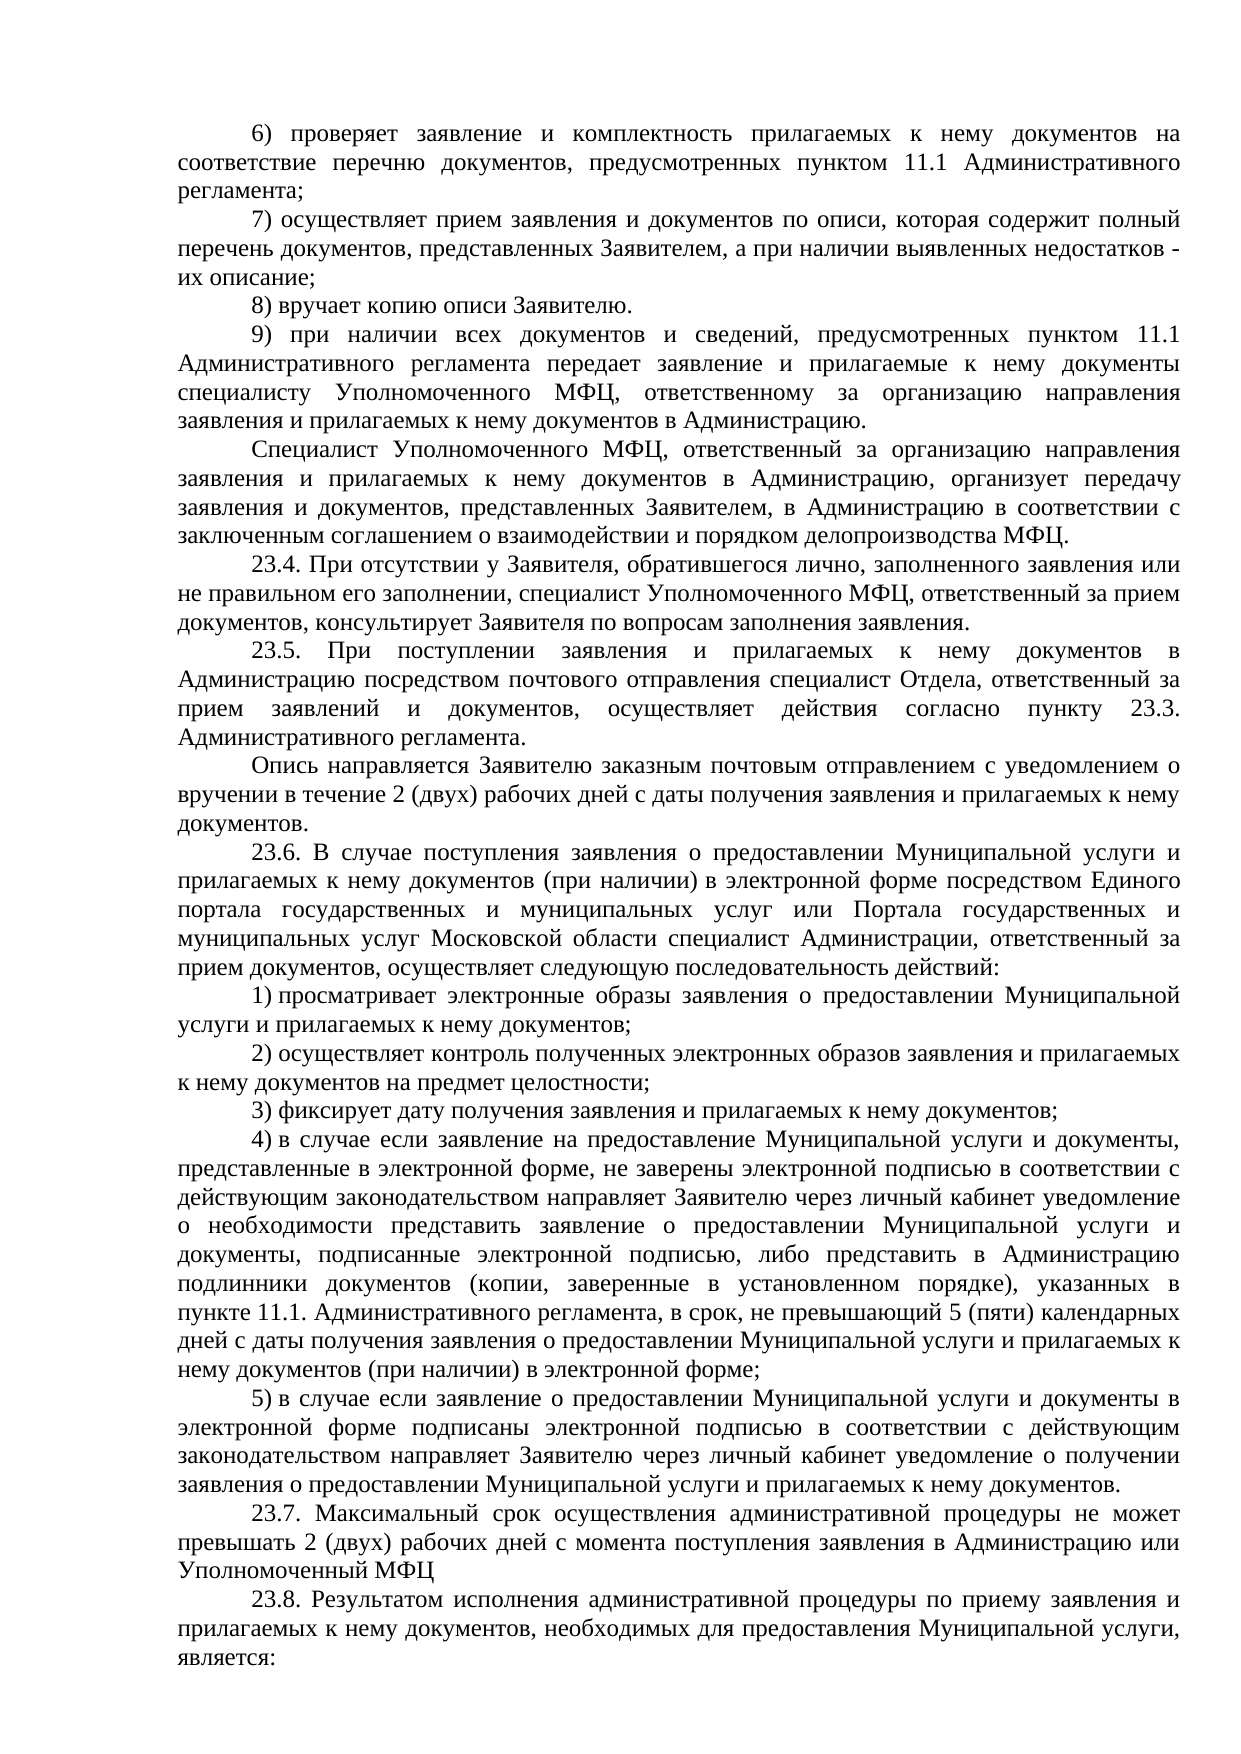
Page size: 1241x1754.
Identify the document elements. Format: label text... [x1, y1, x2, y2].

text 23.6. В случае поступления заявления о предоставлении Муниципальной услуги и прилагаемых к нему документов (при наличии) в электронной форме посредством Единого портала государственных и муниципальных услуг или Портала государственных и муниципальных услуг Московской области специалист Администрации, ответственный за прием документов, осуществляет следующую последовательность действий: [177, 837, 1181, 981]
text Специалист Уполномоченного МФЦ, ответственный за организацию направления заявления и прилагаемых к нему документов в Администрацию, организует передачу заявления и документов, представленных Заявителем, в Администрацию в соответствии с заключенным соглашением о взаимодействии и порядком делопроизводства МФЦ. [177, 434, 1181, 549]
text 5) в случае если заявление о предоставлении Муниципальной услуги и документы в электронной форме подписаны электронной подписью в соответствии с действующим законодательством направляет Заявителю через личный кабинет уведомление о получении заявления о предоставлении Муниципальной услуги и прилагаемых к нему документов. [177, 1383, 1181, 1498]
text 1) просматривает электронные образы заявления о предоставлении Муниципальной услуги и прилагаемых к нему документов; [177, 981, 1181, 1038]
text 8) вручает копию описи Заявителю. [177, 291, 1181, 319]
text 9) при наличии всех документов и сведений, предусмотренных пунктом 11.1 Административного регламента передает заявление и прилагаемые к нему документы специалисту Уполномоченного МФЦ, ответственному за организацию направления заявления и прилагаемых к нему документов в Администрацию. [177, 319, 1181, 434]
text 23.7. Максимальный срок осуществления административной процедуры не может превышать 2 (двух) рабочих дней с момента поступления заявления в Администрацию или Уполномоченный МФЦ [177, 1498, 1181, 1584]
text 23.8. Результатом исполнения административной процедуры по приему заявления и прилагаемых к нему документов, необходимых для предоставления Муниципальной услуги, является: [177, 1584, 1181, 1671]
text 6) проверяет заявление и комплектность прилагаемых к нему документов на соответствие перечню документов, предусмотренных пунктом 11.1 Административного регламента; [177, 118, 1181, 204]
text 23.5. При поступлении заявления и прилагаемых к нему документов в Администрацию посредством почтового отправления специалист Отдела, ответственный за прием заявлений и документов, осуществляет действия согласно пункту 23.3. Административного регламента. [177, 636, 1181, 751]
text 3) фиксирует дату получения заявления и прилагаемых к нему документов; [177, 1096, 1181, 1124]
text 23.4. При отсутствии у Заявителя, обратившегося лично, заполненного заявления или не правильном его заполнении, специалист Уполномоченного МФЦ, ответственный за прием документов, консультирует Заявителя по вопросам заполнения заявления. [177, 549, 1181, 636]
text Опись направляется Заявителю заказным почтовым отправлением с уведомлением о вручении в течение 2 (двух) рабочих дней с даты получения заявления и прилагаемых к нему документов. [177, 751, 1181, 837]
text 7) осуществляет прием заявления и документов по описи, которая содержит полный перечень документов, представленных Заявителем, а при наличии выявленных недостатков - их описание; [177, 204, 1181, 291]
text 4) в случае если заявление на предоставление Муниципальной услуги и документы, представленные в электронной форме, не заверены электронной подписью в соответствии с действующим законодательством направляет Заявителю через личный кабинет уведомление о необходимости представить заявление о предоставлении Муниципальной услуги и документы, подписанные электронной подписью, либо представить в Администрацию подлинники документов (копии, заверенные в установленном порядке), указанных в пункте 11.1. Административного регламента, в срок, не превышающий 5 (пяти) календарных дней с даты получения заявления о предоставлении Муниципальной услуги и прилагаемых к нему документов (при наличии) в электронной форме; [177, 1124, 1181, 1383]
text 2) осуществляет контроль полученных электронных образов заявления и прилагаемых к нему документов на предмет целостности; [177, 1038, 1181, 1096]
